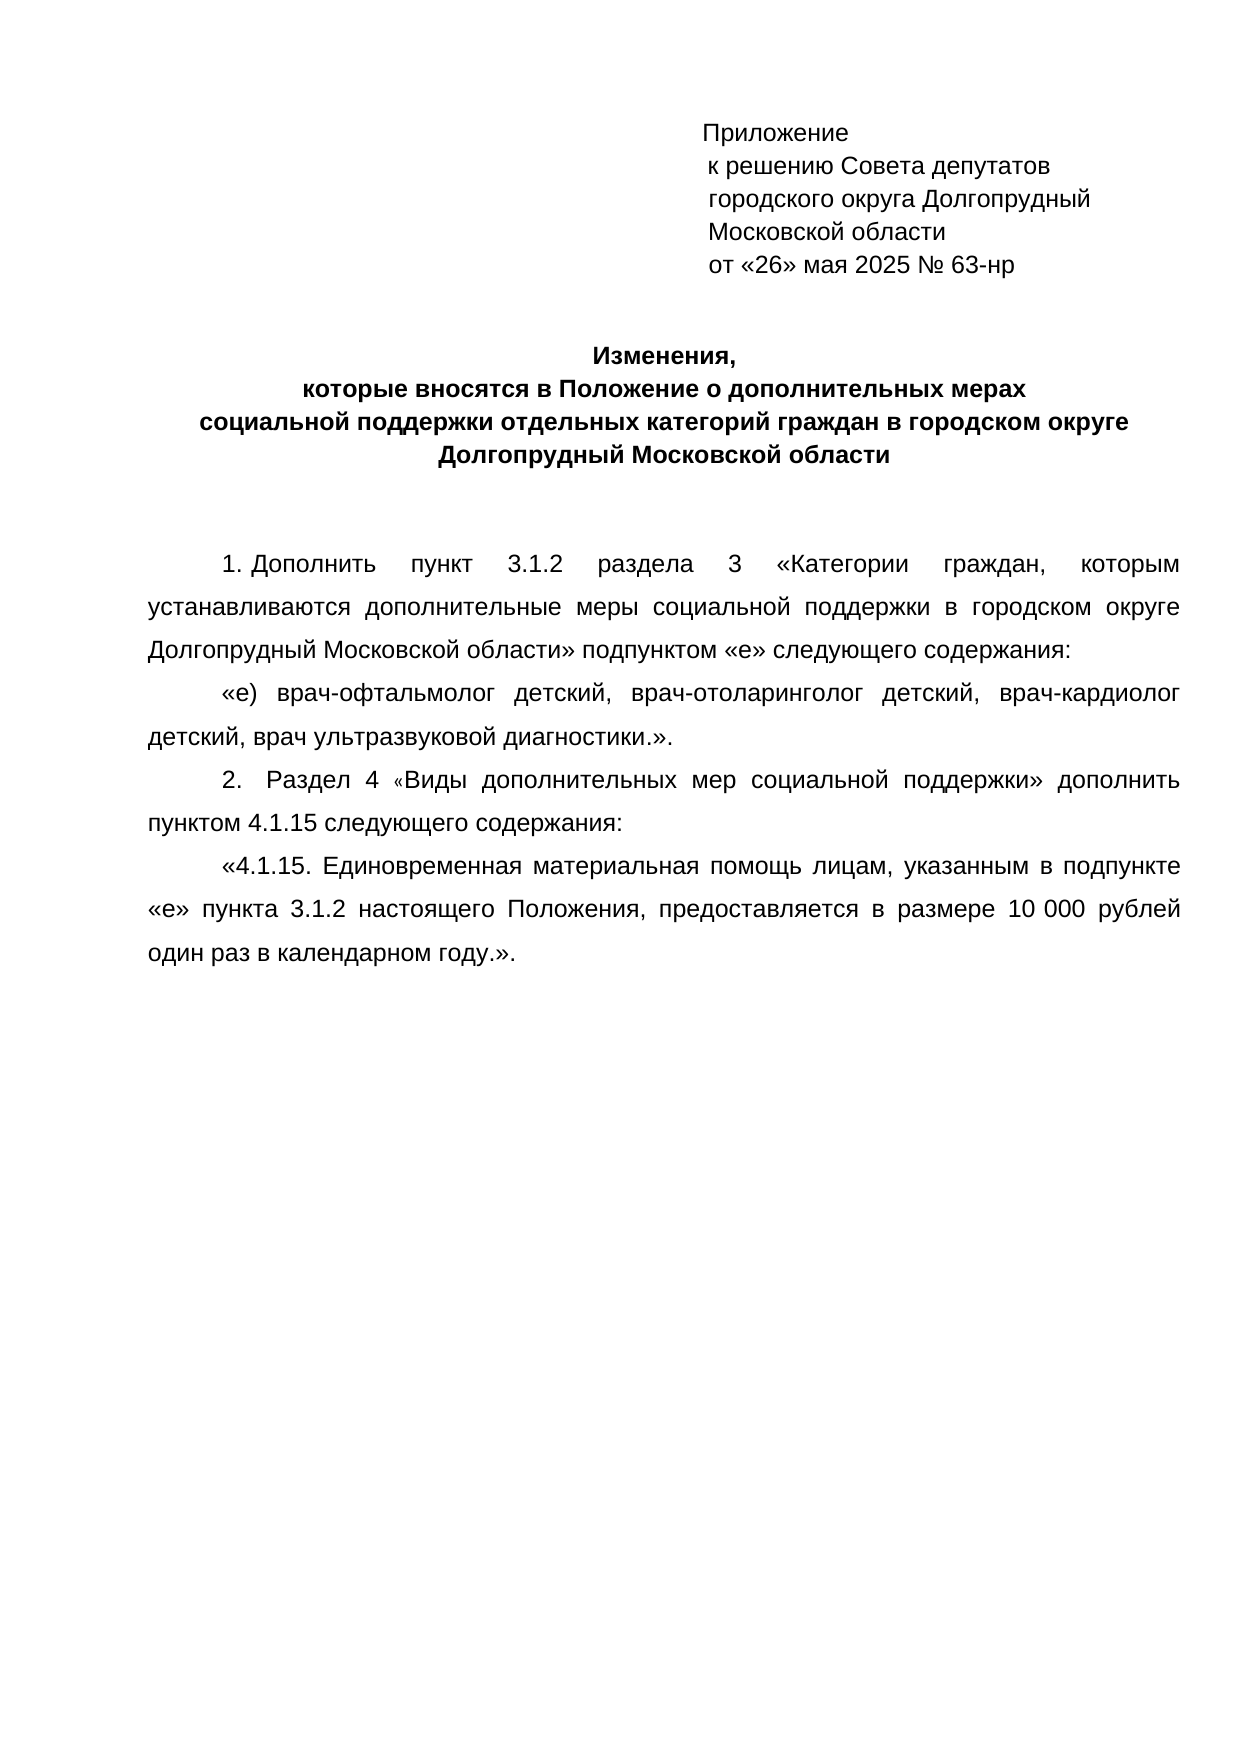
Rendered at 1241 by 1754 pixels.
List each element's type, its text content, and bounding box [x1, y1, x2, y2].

list Раздел 4 «Виды дополнительных мер социальной поддержки» дополнить пунктом 4.1.15 следующего содержания: [148, 764, 1181, 837]
text «4.1.15. Единовременная материальная помощь лицам, указанным в подпункте «е» пункта 3.1.2 настоящего Положения, предоставляется в размере 10 000 рублей один раз в календарном году.». [148, 851, 1181, 966]
text Московской области [148, 217, 1181, 246]
text Приложение [148, 118, 1181, 147]
list Дополнить пункт 3.1.2 раздела 3 «Категории граждан, которым устанавливаются дополнительные меры социальной поддержки в городском округе Долгопрудный Московской области» подпунктом «е» следующего содержания: [148, 549, 1181, 664]
title социальной поддержки отдельных категорий граждан в городском округе Долгопрудный Московской области [148, 407, 1181, 468]
title которые вносятся в Положение о дополнительных мерах [148, 374, 1181, 402]
text городского округа Долгопрудный [148, 184, 1181, 213]
text «е) врач-офтальмолог детский, врач-отоларинголог детский, врач-кардиолог детский, врач ультразвуковой диагностики.». [148, 678, 1181, 750]
text к решению Совета депутатов [148, 151, 1181, 180]
title Изменения, [148, 341, 1181, 369]
text от «26» мая 2025 № 63-нр [148, 250, 1181, 279]
